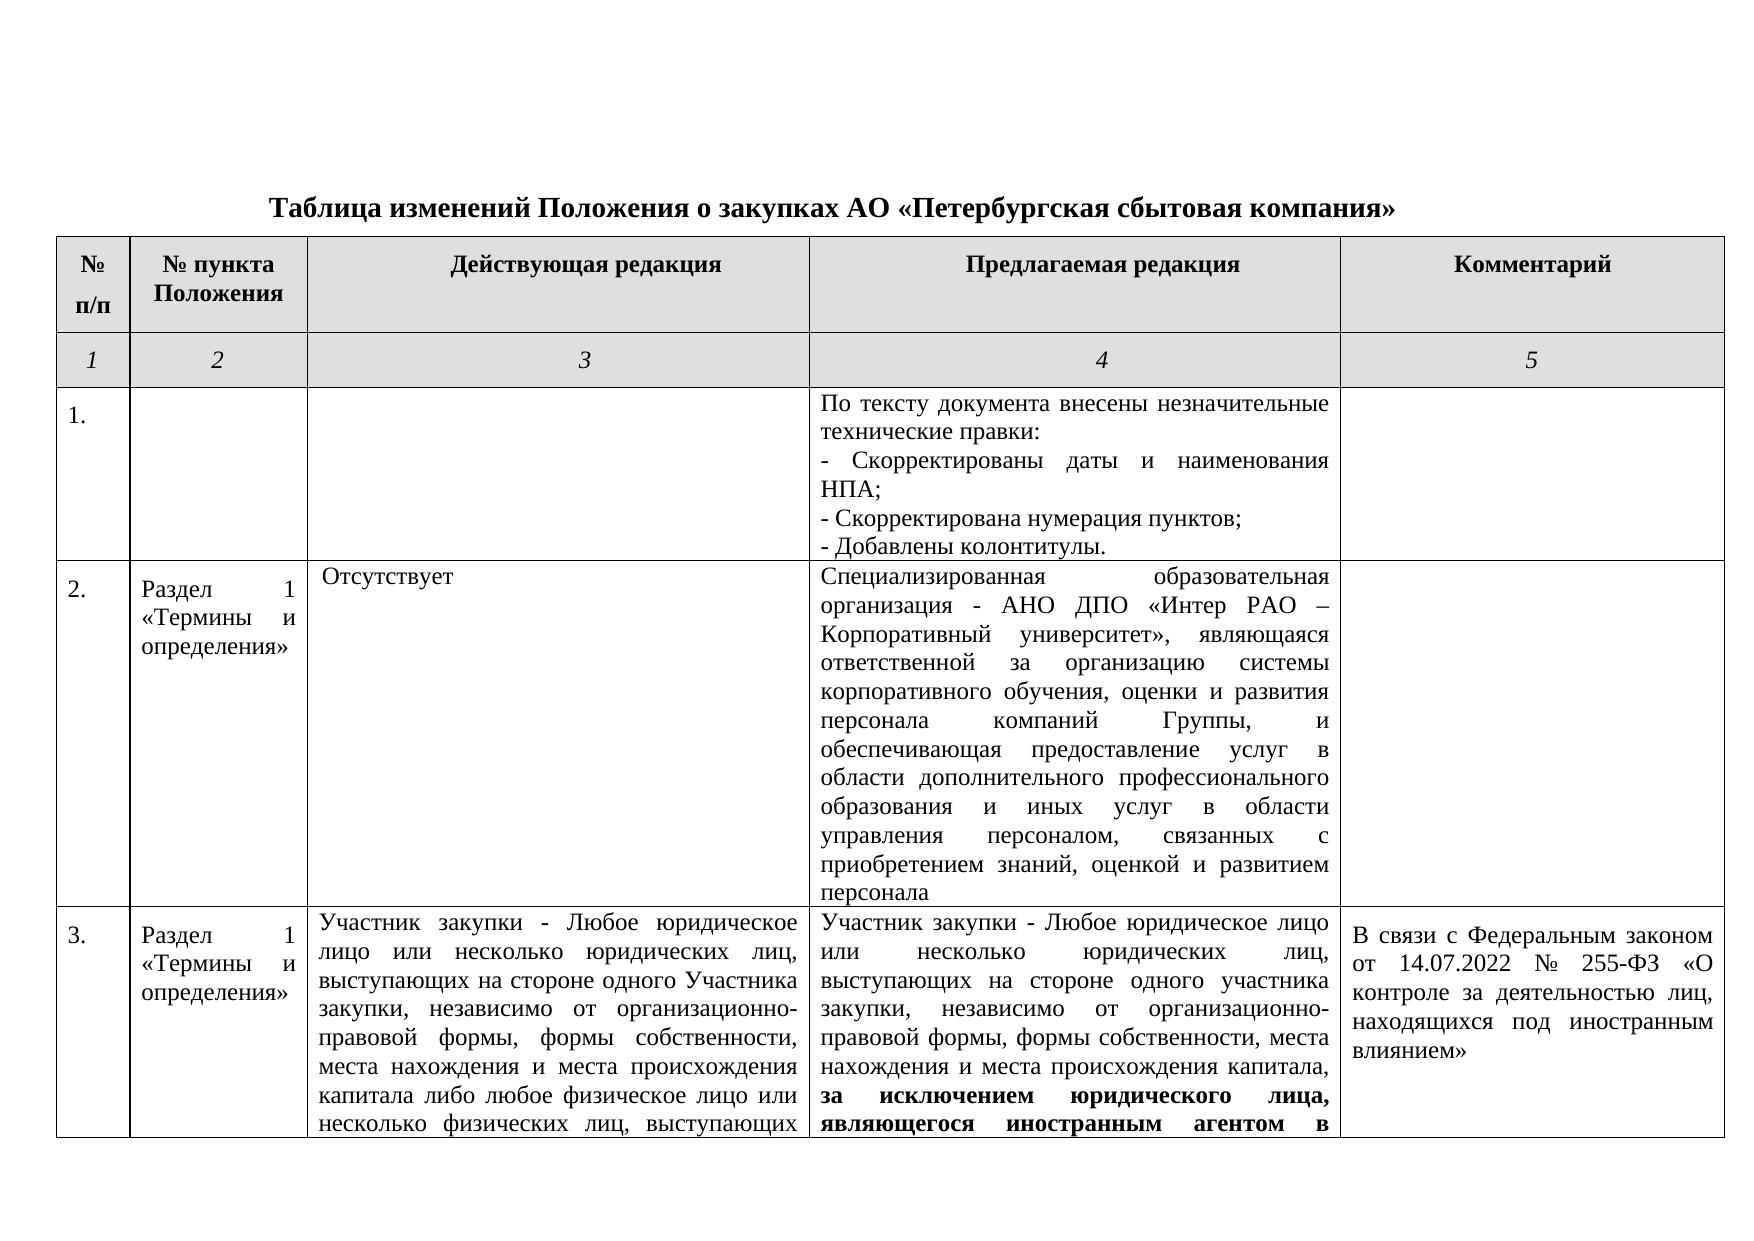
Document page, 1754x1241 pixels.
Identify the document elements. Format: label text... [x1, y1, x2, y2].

table_cell Отсутствует [308, 561, 809, 906]
table_cell 4 [810, 333, 1340, 387]
table_cell [57, 907, 129, 1137]
table_cell [1341, 561, 1724, 906]
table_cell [1341, 907, 1724, 1137]
table_cell 1 [57, 333, 129, 387]
table_header № п/п [57, 237, 129, 332]
table_header Действующая редакция [308, 237, 809, 332]
table_cell 5 [1341, 333, 1724, 387]
table_cell Специализированная образовательная организация - АНО ДПО «Интер РАО – Корпоративный университет», являющаяся ответственной за организацию системы корпоративного обучения, оценки и развития персонала компаний Группы, и обеспечивающая предоставление услуг в области дополнительного профессионального образования и иных услуг в области управления персоналом, связанных с приобретением знаний, оценкой и развитием персонала [810, 561, 1340, 906]
table_cell [1341, 388, 1724, 560]
table_cell Раздел 1 «Термины и определения» [131, 561, 307, 906]
table_cell [57, 561, 129, 906]
table_header № пункта Положения [131, 237, 307, 332]
table_cell 3 [308, 333, 809, 387]
table_cell 2 [131, 333, 307, 387]
table_header Комментарий [1341, 237, 1724, 332]
table_cell [308, 388, 809, 560]
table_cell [810, 907, 1340, 1137]
table_header Предлагаемая редакция [810, 237, 1340, 332]
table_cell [308, 907, 809, 1137]
text Таблица изменений Положения о закупках АО «Петербургская сбытовая компания» [29, 190, 1636, 223]
table_cell Раздел 1 «Термины и определения» [131, 907, 307, 1137]
table_cell [57, 388, 129, 560]
table_cell [131, 388, 307, 560]
table_cell По тексту документа внесены незначительные технические правки: - Скорректированы даты и наименования НПА; - Скорректирована нумерация пунктов; - Добавлены колонтитулы. [810, 388, 1340, 560]
